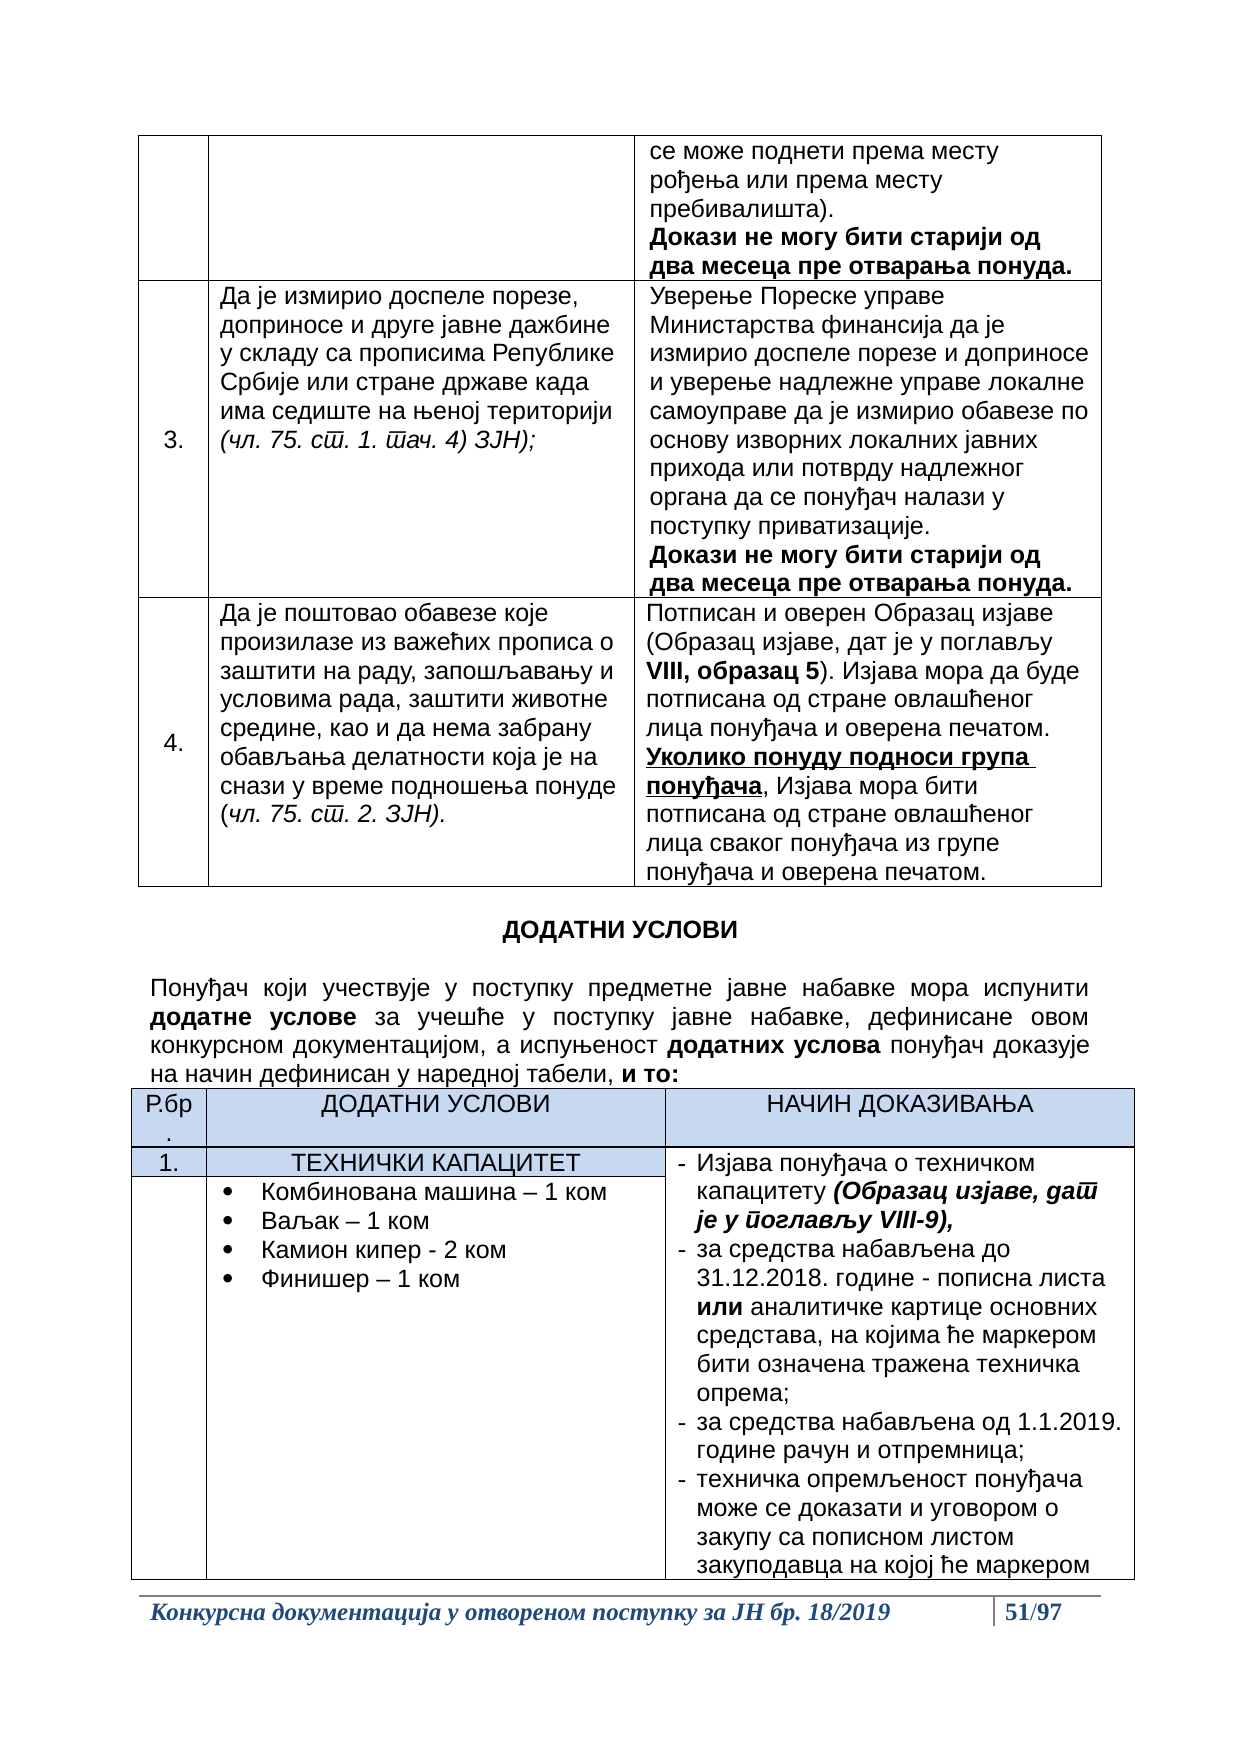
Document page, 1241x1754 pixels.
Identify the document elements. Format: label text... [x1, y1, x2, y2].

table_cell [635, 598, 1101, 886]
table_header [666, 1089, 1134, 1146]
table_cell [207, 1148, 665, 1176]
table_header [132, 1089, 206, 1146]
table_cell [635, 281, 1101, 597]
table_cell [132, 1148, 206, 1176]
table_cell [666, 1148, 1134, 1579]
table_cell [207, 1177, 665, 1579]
list ДОДАТНИ УСЛОВИ [150, 915, 1090, 944]
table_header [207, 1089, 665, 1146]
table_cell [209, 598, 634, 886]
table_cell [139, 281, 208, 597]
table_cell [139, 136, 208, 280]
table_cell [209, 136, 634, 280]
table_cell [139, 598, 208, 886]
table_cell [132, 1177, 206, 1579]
list Понуђач који учествује у поступку предметне јавне набавке мора испунити додатне услове за учешће у поступку јавне набавке, дефинисане овом конкурсном документацијом, а испуњеност додатних услова понуђач доказује на начин дефинисан у наредној табели, и то: [150, 973, 1090, 1088]
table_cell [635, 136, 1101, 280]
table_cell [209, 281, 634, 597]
